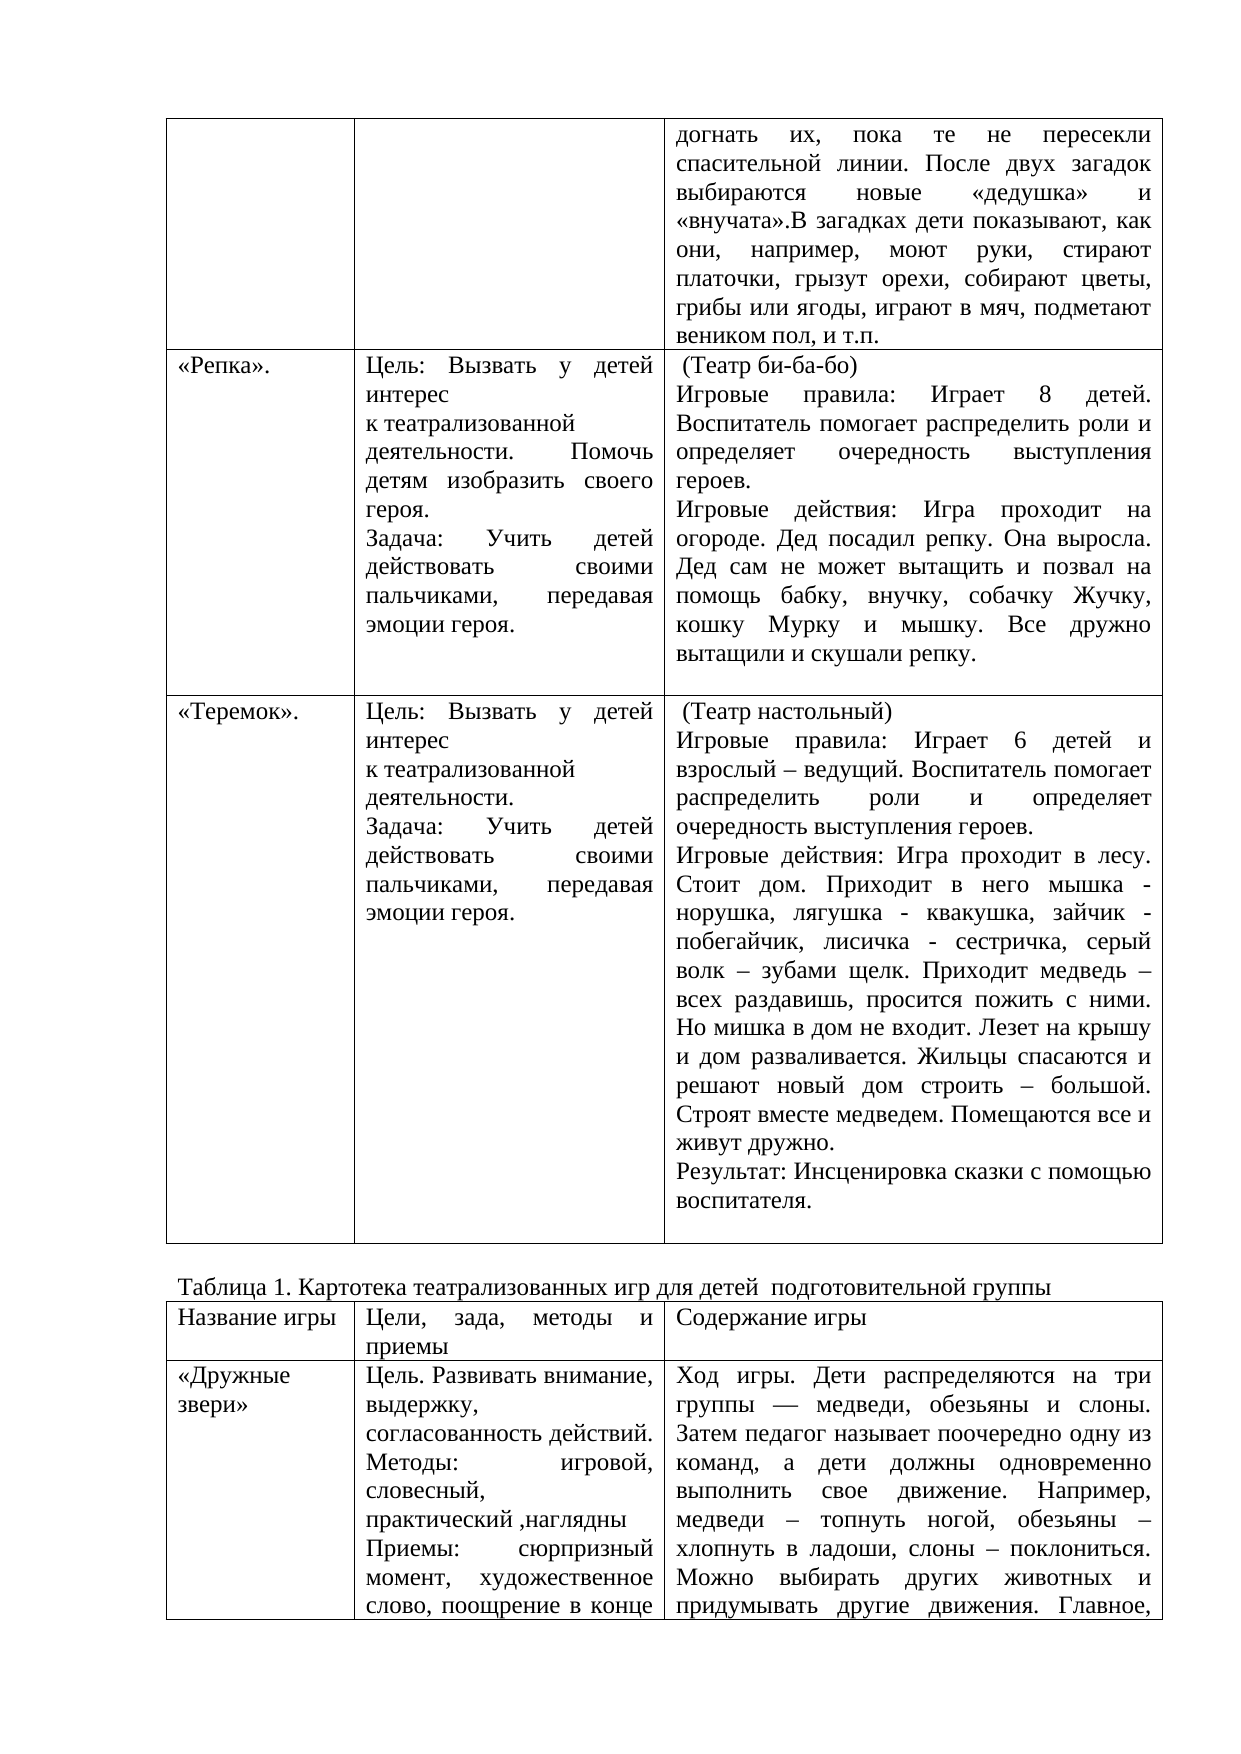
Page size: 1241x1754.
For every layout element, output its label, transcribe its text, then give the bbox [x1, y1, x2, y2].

table_header Название игры [167, 1302, 354, 1359]
table_header Содержание игры [665, 1302, 1162, 1359]
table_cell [355, 119, 664, 349]
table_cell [665, 119, 1162, 349]
text Таблица 1. Картотека театрализованных игр для детей подготовительной группы [177, 1272, 1152, 1301]
table_cell (Театр настольный) Игровые правила: Играет 6 детей и взрослый – ведущий. Воспитатель помогает распределить роли и определяет очередность выступления героев. Игровые действия: Игра проходит в лесу. Стоит дом. Приходит в него мышка - норушка, лягушка - квакушка, зайчик - побегайчик, лисичка - сестричка, серый волк – зубами щелк. Приходит медведь – всех раздавишь, просится пожить с ними. Но мишка в дом не входит. Лезет на крышу и дом разваливается. Жильцы спасаются и решают новый дом строить – большой. Строят вместе медведем. Помещаются все и живут дружно. Результат: Инсценировка сказки с помощью воспитателя. [665, 696, 1162, 1242]
table_cell «Репка». [167, 350, 354, 695]
table_cell (Театр би-ба-бо) Игровые правила: Играет 8 детей. Воспитатель помогает распределить роли и определяет очередность выступления героев. Игровые действия: Игра проходит на огороде. Дед посадил репку. Она выросла. Дед сам не может вытащить и позвал на помощь бабку, внучку, собачку Жучку, кошку Мурку и мышку. Все дружно вытащили и скушали репку. [665, 350, 1162, 695]
table_header Цели, зада, методы и приемы [355, 1302, 664, 1359]
table_cell Цель: Вызвать у детей интерес к театрализованной деятельности. Помочь детям изобразить своего героя. Задача: Учить детей действовать своими пальчиками, передавая эмоции героя. [355, 350, 664, 695]
table_cell «Дружные звери» [167, 1361, 354, 1619]
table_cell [665, 1361, 1162, 1619]
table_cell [167, 119, 354, 349]
table_cell Цель: Вызвать у детей интерес к театрализованной деятельности. Задача: Учить детей действовать своими пальчиками, передавая эмоции героя. [355, 696, 664, 1242]
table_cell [355, 1361, 664, 1619]
table_cell «Теремок». [167, 696, 354, 1242]
